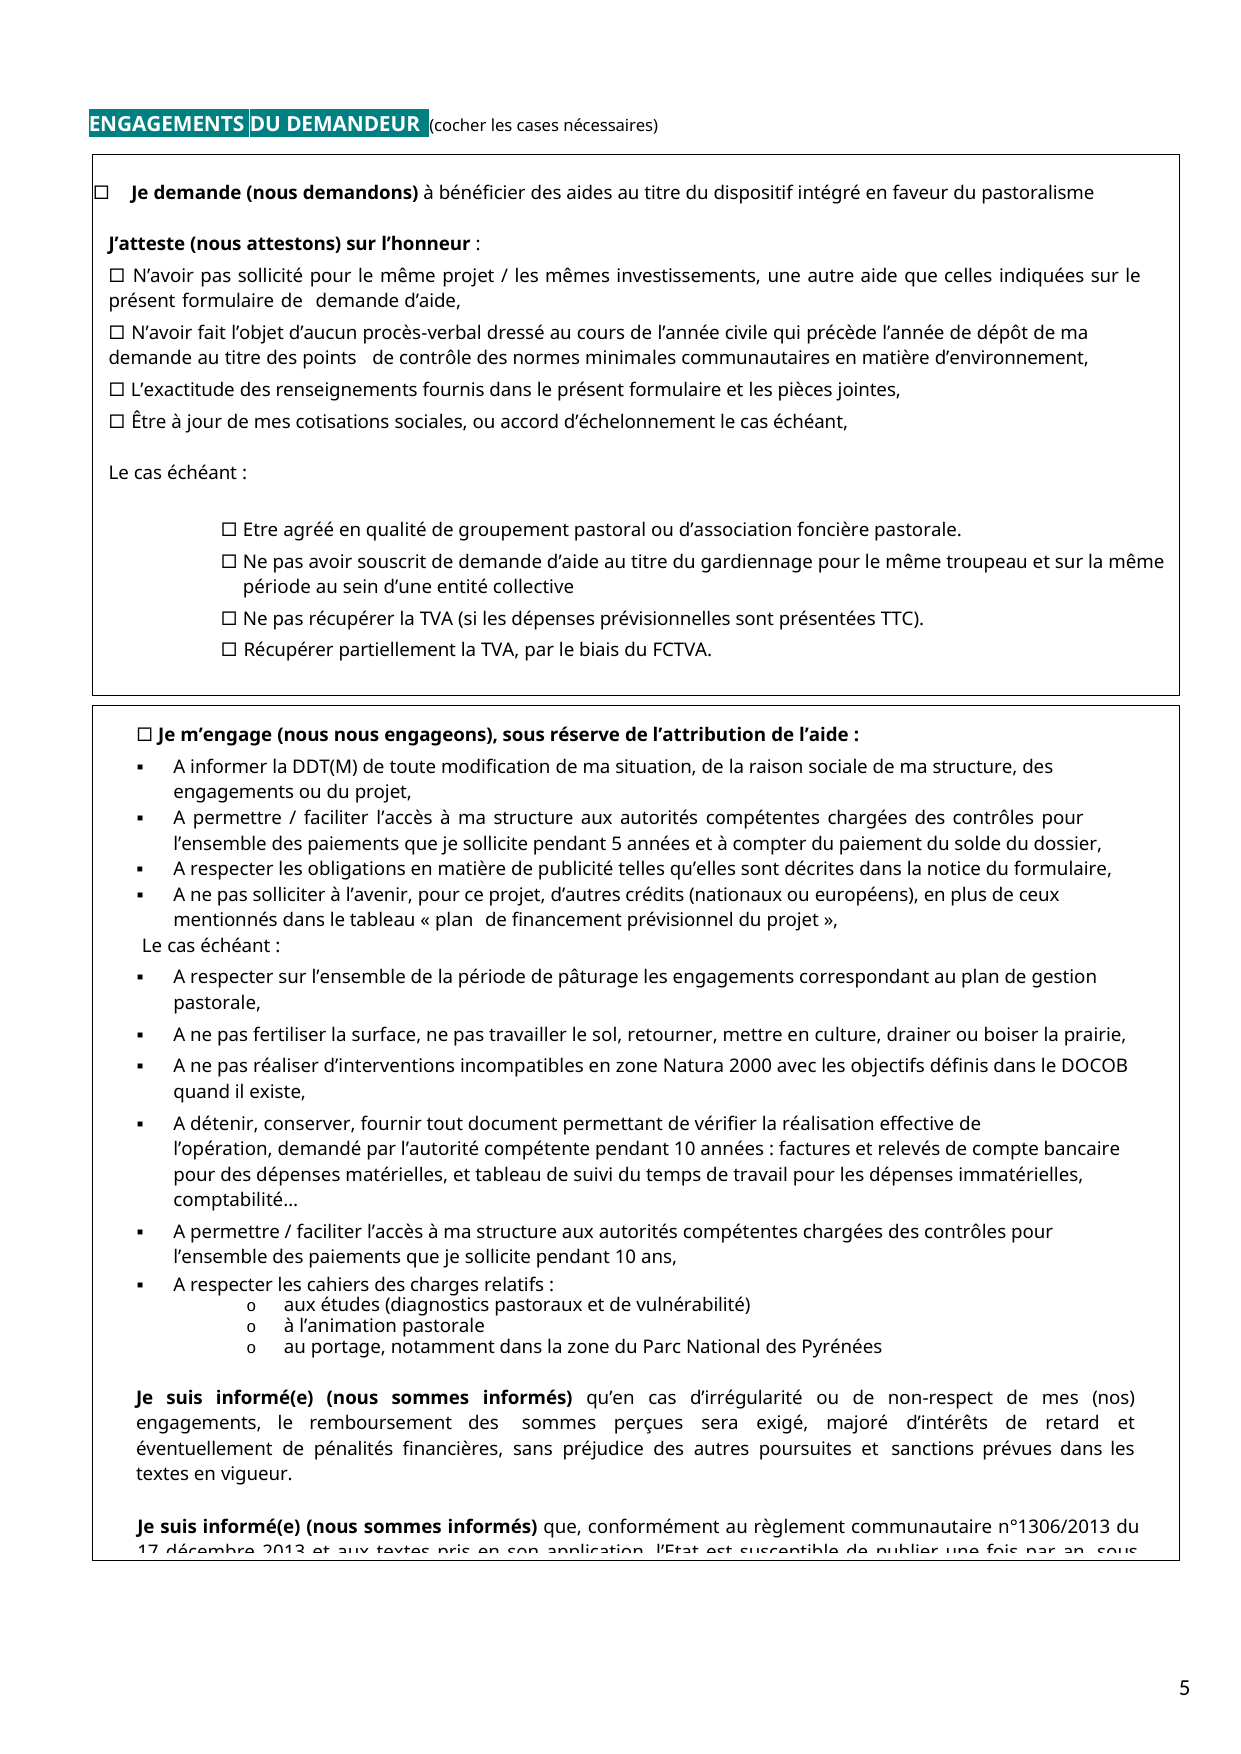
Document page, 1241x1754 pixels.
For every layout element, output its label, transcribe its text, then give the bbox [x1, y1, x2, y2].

text ENGAGEMENTS DU DEMANDEUR (cocher les cases nécessaires) [429, 109, 1190, 137]
